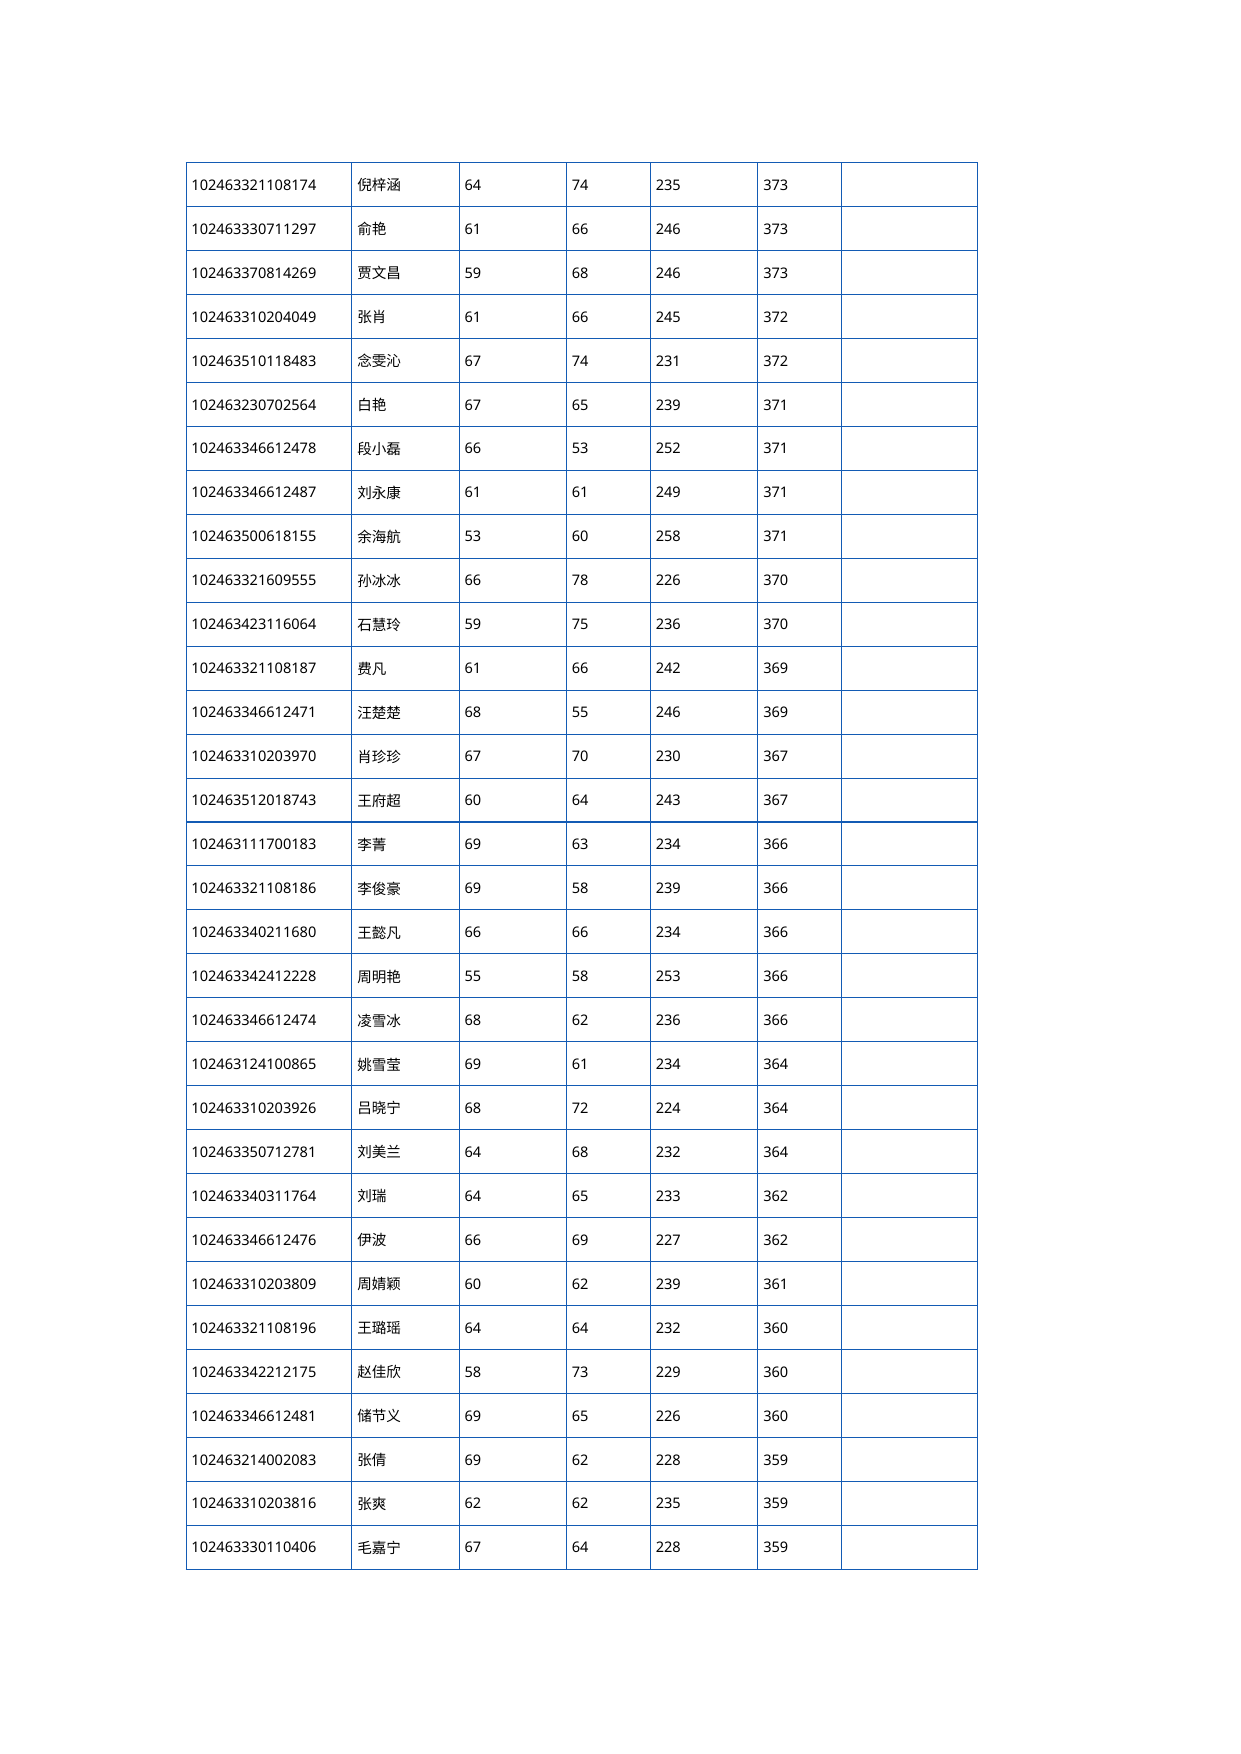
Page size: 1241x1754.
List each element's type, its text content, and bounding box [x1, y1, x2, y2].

table_cell 肖珍珍 [352, 735, 459, 777]
table_cell [842, 691, 977, 733]
table_cell 王璐瑶 [352, 1306, 459, 1349]
table_cell 249 [651, 471, 757, 514]
table_cell 石慧玲 [352, 603, 459, 646]
table_cell [842, 251, 977, 294]
table_cell [842, 1174, 977, 1217]
table_cell 61 [460, 295, 566, 338]
table_cell 68 [567, 1130, 650, 1173]
table_cell 102463346612478 [187, 427, 351, 470]
table_cell 65 [567, 1394, 650, 1437]
table_cell 236 [651, 998, 757, 1041]
table_cell 230 [651, 735, 757, 777]
table_cell [842, 1482, 977, 1525]
table_cell 余海航 [352, 515, 459, 558]
table_cell 102463346612487 [187, 471, 351, 514]
table_cell 102463340311764 [187, 1174, 351, 1217]
table_cell 102463346612471 [187, 691, 351, 733]
table_cell 102463310203970 [187, 735, 351, 777]
table_cell 102463340211680 [187, 910, 351, 953]
table_cell 64 [567, 1306, 650, 1349]
table_cell 102463370814269 [187, 251, 351, 294]
table_cell 66 [567, 295, 650, 338]
table_cell 62 [567, 998, 650, 1041]
table_cell 239 [651, 866, 757, 909]
table_cell 234 [651, 823, 757, 865]
table_cell 226 [651, 1394, 757, 1437]
table_cell 王懿凡 [352, 910, 459, 953]
table_cell 68 [567, 251, 650, 294]
table_cell 232 [651, 1130, 757, 1173]
table_cell 53 [460, 515, 566, 558]
table_cell 66 [567, 207, 650, 250]
table_cell 66 [567, 910, 650, 953]
table_cell [842, 1438, 977, 1481]
table_cell 366 [758, 998, 841, 1041]
table_cell [842, 1086, 977, 1129]
table_cell 102463346612476 [187, 1218, 351, 1261]
table_cell 66 [567, 647, 650, 689]
table_cell 67 [460, 735, 566, 777]
table_cell 73 [567, 1350, 650, 1393]
table_cell [842, 163, 977, 206]
table_cell 373 [758, 251, 841, 294]
table_cell 228 [651, 1526, 757, 1569]
table_cell 102463310203816 [187, 1482, 351, 1525]
table_cell 毛嘉宁 [352, 1526, 459, 1569]
table_cell [842, 383, 977, 426]
table_cell 226 [651, 559, 757, 602]
table_cell 361 [758, 1262, 841, 1305]
table_cell 258 [651, 515, 757, 558]
table_cell 61 [460, 207, 566, 250]
table_cell 252 [651, 427, 757, 470]
table_cell 伊波 [352, 1218, 459, 1261]
table_cell 62 [567, 1262, 650, 1305]
table_cell 102463500618155 [187, 515, 351, 558]
table_cell 362 [758, 1218, 841, 1261]
table_cell 62 [567, 1438, 650, 1481]
table_cell 74 [567, 163, 650, 206]
table_cell 66 [460, 1218, 566, 1261]
table_cell 68 [460, 1086, 566, 1129]
table_cell [842, 1262, 977, 1305]
table_cell 102463321108186 [187, 866, 351, 909]
table_cell 102463342412228 [187, 954, 351, 997]
table_cell 段小磊 [352, 427, 459, 470]
table_cell 72 [567, 1086, 650, 1129]
table_cell 370 [758, 603, 841, 646]
table_cell 233 [651, 1174, 757, 1217]
table_cell 张爽 [352, 1482, 459, 1525]
table_cell 60 [567, 515, 650, 558]
table_cell 67 [460, 1526, 566, 1569]
table_cell 孙冰冰 [352, 559, 459, 602]
table_cell 63 [567, 823, 650, 865]
table_cell 65 [567, 1174, 650, 1217]
table_cell 371 [758, 515, 841, 558]
table_cell [842, 207, 977, 250]
table_cell 102463330110406 [187, 1526, 351, 1569]
table_cell 364 [758, 1130, 841, 1173]
table_cell [842, 1042, 977, 1085]
table_cell 227 [651, 1218, 757, 1261]
table_cell 102463346612474 [187, 998, 351, 1041]
table_cell 刘美兰 [352, 1130, 459, 1173]
table_cell 234 [651, 910, 757, 953]
table_cell 俞艳 [352, 207, 459, 250]
table_cell 贾文昌 [352, 251, 459, 294]
table_cell 储节义 [352, 1394, 459, 1437]
table_cell 王府超 [352, 779, 459, 821]
table_cell [842, 647, 977, 689]
table_cell 64 [567, 1526, 650, 1569]
table_cell 366 [758, 823, 841, 865]
table_cell 360 [758, 1306, 841, 1349]
table_cell [842, 295, 977, 338]
table_cell 汪楚楚 [352, 691, 459, 733]
table_cell 102463321108196 [187, 1306, 351, 1349]
table_cell 周婧颖 [352, 1262, 459, 1305]
table_cell 吕晓宁 [352, 1086, 459, 1129]
table_cell 费凡 [352, 647, 459, 689]
table_cell 68 [460, 691, 566, 733]
table_cell 75 [567, 603, 650, 646]
table_cell 366 [758, 866, 841, 909]
table_cell 367 [758, 779, 841, 821]
table_cell 369 [758, 691, 841, 733]
table_cell 67 [460, 339, 566, 382]
table_cell 359 [758, 1438, 841, 1481]
table_cell [842, 1130, 977, 1173]
table_cell 102463124100865 [187, 1042, 351, 1085]
table_cell 周明艳 [352, 954, 459, 997]
table_cell 张肖 [352, 295, 459, 338]
table_cell 102463321108174 [187, 163, 351, 206]
table_cell [842, 515, 977, 558]
table_cell [842, 998, 977, 1041]
table_cell 102463310203926 [187, 1086, 351, 1129]
table_cell 凌雪冰 [352, 998, 459, 1041]
table_cell [842, 910, 977, 953]
table_cell 242 [651, 647, 757, 689]
table_cell 373 [758, 207, 841, 250]
table_cell 66 [460, 910, 566, 953]
table_cell 369 [758, 647, 841, 689]
table_cell 364 [758, 1086, 841, 1129]
table_cell 59 [460, 251, 566, 294]
table_cell 65 [567, 383, 650, 426]
table_cell [842, 339, 977, 382]
table_cell 232 [651, 1306, 757, 1349]
table_cell 69 [460, 1438, 566, 1481]
table_cell 李菁 [352, 823, 459, 865]
table_cell 55 [460, 954, 566, 997]
table_cell 61 [460, 647, 566, 689]
table_cell 58 [567, 954, 650, 997]
table_cell 姚雪莹 [352, 1042, 459, 1085]
table_cell 66 [460, 559, 566, 602]
table_cell 64 [567, 779, 650, 821]
table_cell [842, 1306, 977, 1349]
table_cell 念雯沁 [352, 339, 459, 382]
table_cell 370 [758, 559, 841, 602]
table_cell 102463310203809 [187, 1262, 351, 1305]
table_cell 239 [651, 383, 757, 426]
table_cell 102463330711297 [187, 207, 351, 250]
table_cell 102463230702564 [187, 383, 351, 426]
table_cell 102463346612481 [187, 1394, 351, 1437]
table_cell [842, 1218, 977, 1261]
table_cell 364 [758, 1042, 841, 1085]
table_cell 60 [460, 779, 566, 821]
table_cell 61 [567, 471, 650, 514]
table_cell 67 [460, 383, 566, 426]
table_cell 赵佳欣 [352, 1350, 459, 1393]
table_cell 102463214002083 [187, 1438, 351, 1481]
table_cell 243 [651, 779, 757, 821]
table_cell 74 [567, 339, 650, 382]
table_cell 李俊豪 [352, 866, 459, 909]
table_cell 61 [567, 1042, 650, 1085]
table_cell 224 [651, 1086, 757, 1129]
table_cell 371 [758, 383, 841, 426]
table_cell 102463321108187 [187, 647, 351, 689]
table_cell [842, 427, 977, 470]
table_cell 102463342212175 [187, 1350, 351, 1393]
table_cell 229 [651, 1350, 757, 1393]
table_cell 64 [460, 1306, 566, 1349]
table_cell 68 [460, 998, 566, 1041]
table_cell 59 [460, 603, 566, 646]
table_cell 62 [567, 1482, 650, 1525]
table_cell 234 [651, 1042, 757, 1085]
table_cell [842, 1526, 977, 1569]
table_cell [842, 823, 977, 865]
table_cell 66 [460, 427, 566, 470]
table_cell 102463512018743 [187, 779, 351, 821]
table_cell 61 [460, 471, 566, 514]
table_cell 102463310204049 [187, 295, 351, 338]
table_cell 239 [651, 1262, 757, 1305]
table_cell 246 [651, 251, 757, 294]
table_cell 253 [651, 954, 757, 997]
table_cell 69 [567, 1218, 650, 1261]
table_cell 69 [460, 866, 566, 909]
table_cell 371 [758, 471, 841, 514]
table_cell 245 [651, 295, 757, 338]
table_cell 62 [460, 1482, 566, 1525]
table_cell 102463350712781 [187, 1130, 351, 1173]
table_cell 69 [460, 1394, 566, 1437]
table_cell 刘永康 [352, 471, 459, 514]
table_cell [842, 735, 977, 777]
table_cell 白艳 [352, 383, 459, 426]
table_cell 102463423116064 [187, 603, 351, 646]
table_cell 246 [651, 207, 757, 250]
table_cell 102463111700183 [187, 823, 351, 865]
table_cell 70 [567, 735, 650, 777]
table_cell 倪梓涵 [352, 163, 459, 206]
table_cell 78 [567, 559, 650, 602]
table_cell 53 [567, 427, 650, 470]
table_cell [842, 866, 977, 909]
table_cell [842, 603, 977, 646]
table_cell 359 [758, 1482, 841, 1525]
table_cell 372 [758, 295, 841, 338]
table_cell 366 [758, 910, 841, 953]
table_cell 366 [758, 954, 841, 997]
table_cell 58 [567, 866, 650, 909]
table_cell 360 [758, 1350, 841, 1393]
table_cell [842, 559, 977, 602]
table_cell 373 [758, 163, 841, 206]
table_cell 372 [758, 339, 841, 382]
table_cell [842, 779, 977, 821]
table_cell 367 [758, 735, 841, 777]
table_cell 64 [460, 163, 566, 206]
table_cell [842, 954, 977, 997]
table_cell 236 [651, 603, 757, 646]
table_cell 张倩 [352, 1438, 459, 1481]
table_cell 360 [758, 1394, 841, 1437]
table_cell 58 [460, 1350, 566, 1393]
table_cell [842, 471, 977, 514]
table_cell 231 [651, 339, 757, 382]
table_cell 235 [651, 163, 757, 206]
table_cell 102463510118483 [187, 339, 351, 382]
table_cell 64 [460, 1130, 566, 1173]
table_cell 359 [758, 1526, 841, 1569]
table_cell 235 [651, 1482, 757, 1525]
table_cell 55 [567, 691, 650, 733]
table_cell 371 [758, 427, 841, 470]
table_cell 102463321609555 [187, 559, 351, 602]
table_cell 刘瑞 [352, 1174, 459, 1217]
table_cell 69 [460, 823, 566, 865]
table_cell 60 [460, 1262, 566, 1305]
table_cell 246 [651, 691, 757, 733]
table_cell 64 [460, 1174, 566, 1217]
table_cell 69 [460, 1042, 566, 1085]
table_cell [842, 1350, 977, 1393]
table_cell [842, 1394, 977, 1437]
table_cell 362 [758, 1174, 841, 1217]
table_cell 228 [651, 1438, 757, 1481]
